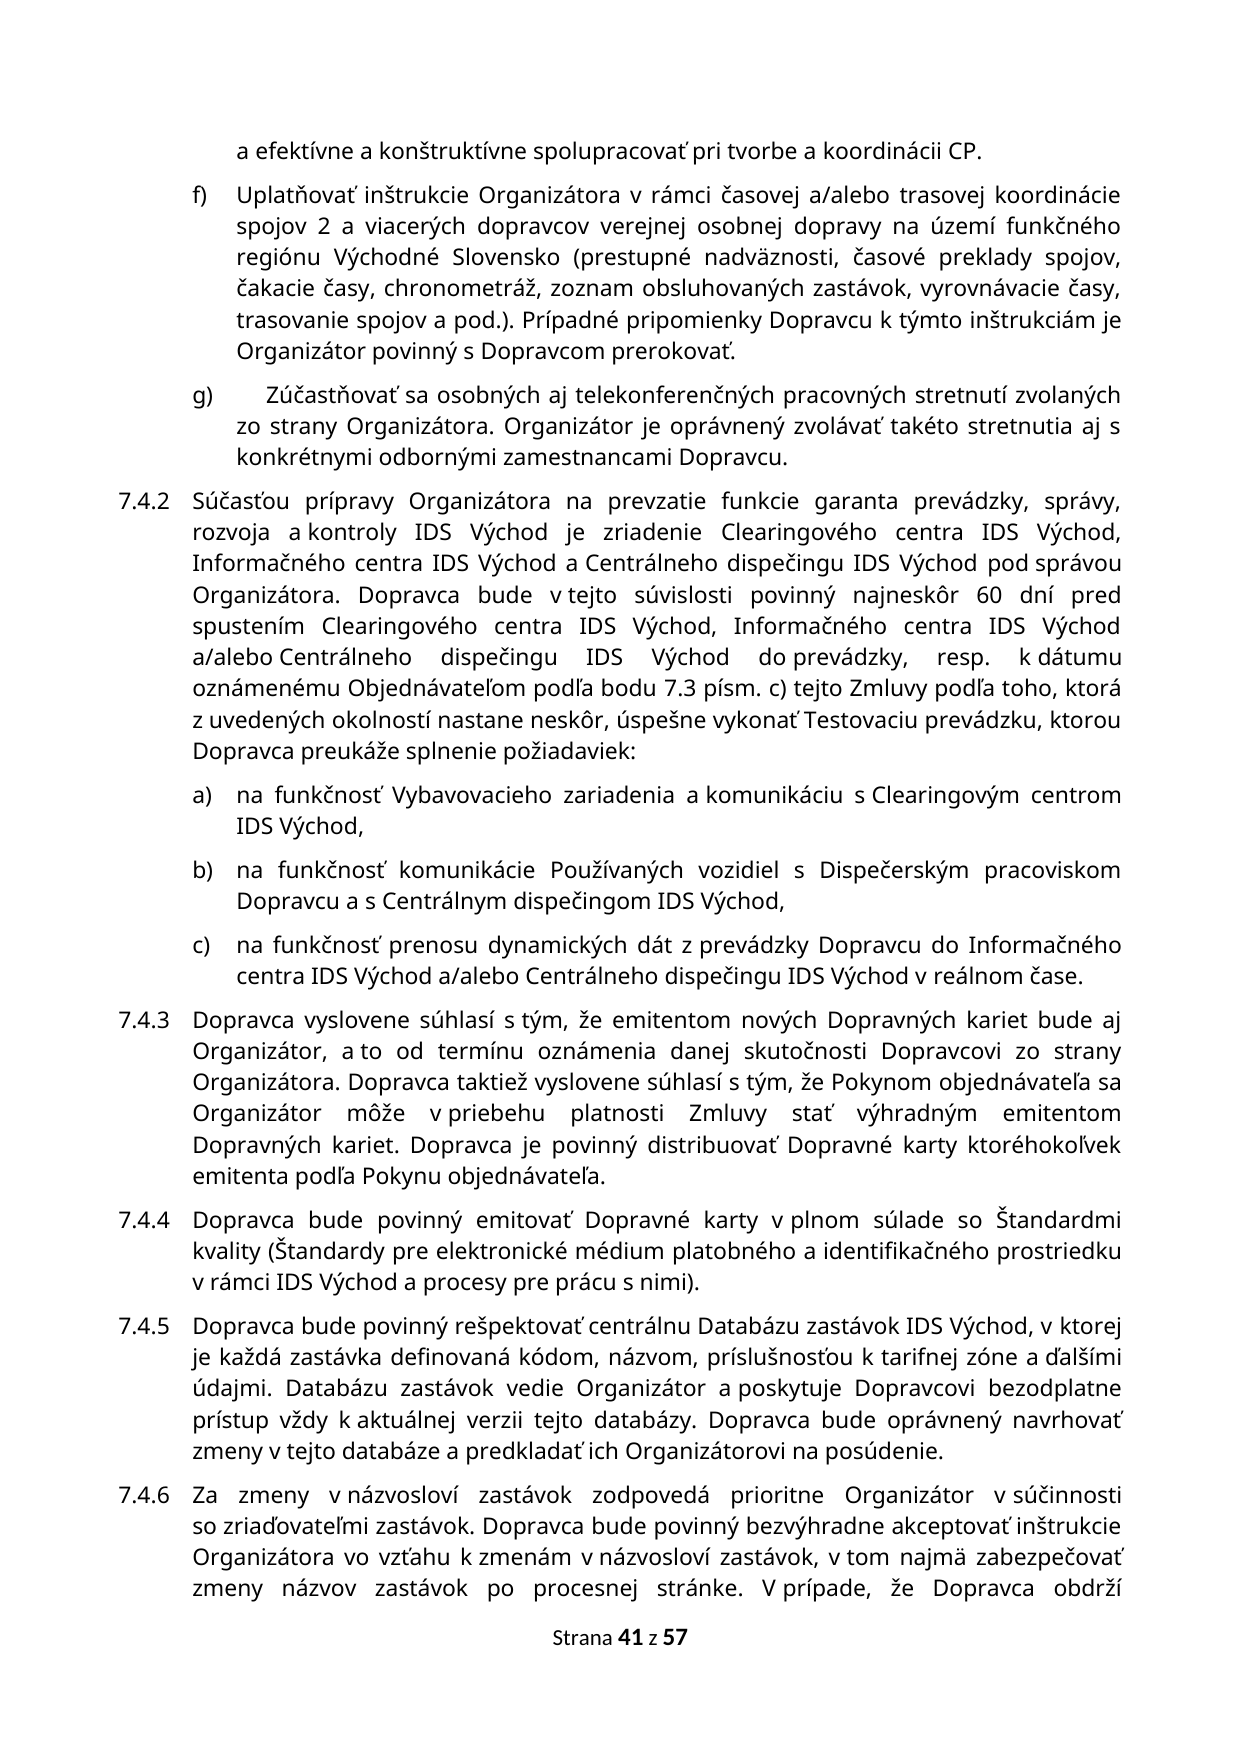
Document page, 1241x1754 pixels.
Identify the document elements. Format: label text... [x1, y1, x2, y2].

subtitle Dopravca vyslovene súhlasí s tým, že emitentom nových Dopravných kariet bude aj Organizátor, a to od termínu oznámenia danej skutočnosti Dopravcovi zo strany Organizátora. Dopravca taktiež vyslovene súhlasí s tým, že Pokynom objednávateľa sa Organizátor môže v priebehu platnosti Zmluvy stať výhradným emitentom Dopravných kariet. Dopravca je povinný distribuovať Dopravné karty ktoréhokoľvek emitenta podľa Pokynu objednávateľa. [118, 1003, 1122, 1191]
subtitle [118, 1478, 1122, 1603]
subtitle Súčasťou prípravy Organizátora na prevzatie funkcie garanta prevádzky, správy, rozvoja a kontroly IDS Východ je zriadenie Clearingového centra IDS Východ, Informačného centra IDS Východ a Centrálneho dispečingu IDS Východ pod správou Organizátora. Dopravca bude v tejto súvislosti povinný najneskôr 60 dní pred spustením Clearingového centra IDS Východ, Informačného centra IDS Východ a/alebo Centrálneho dispečingu IDS Východ do prevádzky, resp. k dátumu oznámenému Objednávateľom podľa bodu 7.3 písm. c) tejto Zmluvy podľa toho, ktorá z uvedených okolností nastane neskôr, úspešne vykonať Testovaciu prevádzku, ktorou Dopravca preukáže splnenie požiadaviek: [118, 485, 1122, 766]
list na funkčnosť Vybavovacieho zariadenia a komunikáciu s Clearingovým centrom IDS Východ, [192, 778, 1122, 841]
list na funkčnosť prenosu dynamických dát z prevádzky Dopravcu do Informačného centra IDS Východ a/alebo Centrálneho dispečingu IDS Východ v reálnom čase. [192, 928, 1122, 991]
list Zúčastňovať sa osobných aj telekonferenčných pracovných stretnutí zvolaných zo strany Organizátora. Organizátor je oprávnený zvolávať takéto stretnutia aj s konkrétnymi odbornými zamestnancami Dopravcu. [192, 378, 1122, 472]
list na funkčnosť komunikácie Používaných vozidiel s Dispečerským pracoviskom Dopravcu a s Centrálnym dispečingom IDS Východ, [192, 853, 1122, 916]
subtitle Dopravca bude povinný emitovať Dopravné karty v plnom súlade so Štandardmi kvality (Štandardy pre elektronické médium platobného a identifikačného prostriedku v rámci IDS Východ a procesy pre prácu s nimi). [118, 1203, 1122, 1297]
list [192, 135, 1122, 166]
list Uplatňovať inštrukcie Organizátora v rámci časovej a/alebo trasovej koordinácie spojov 2 a viacerých dopravcov verejnej osobnej dopravy na území funkčného regiónu Východné Slovensko (prestupné nadväznosti, časové preklady spojov, čakacie časy, chronometráž, zoznam obsluhovaných zastávok, vyrovnávacie časy, trasovanie spojov a pod.). Prípadné pripomienky Dopravcu k týmto inštrukciám je Organizátor povinný s Dopravcom prerokovať. [192, 178, 1122, 366]
subtitle Dopravca bude povinný rešpektovať centrálnu Databázu zastávok IDS Východ, v ktorej je každá zastávka definovaná kódom, názvom, príslušnosťou k tarifnej zóne a ďalšími údajmi. Databázu zastávok vedie Organizátor a poskytuje Dopravcovi bezodplatne prístup vždy k aktuálnej verzii tejto databázy. Dopravca bude oprávnený navrhovať zmeny v tejto databáze a predkladať ich Organizátorovi na posúdenie. [118, 1310, 1122, 1466]
